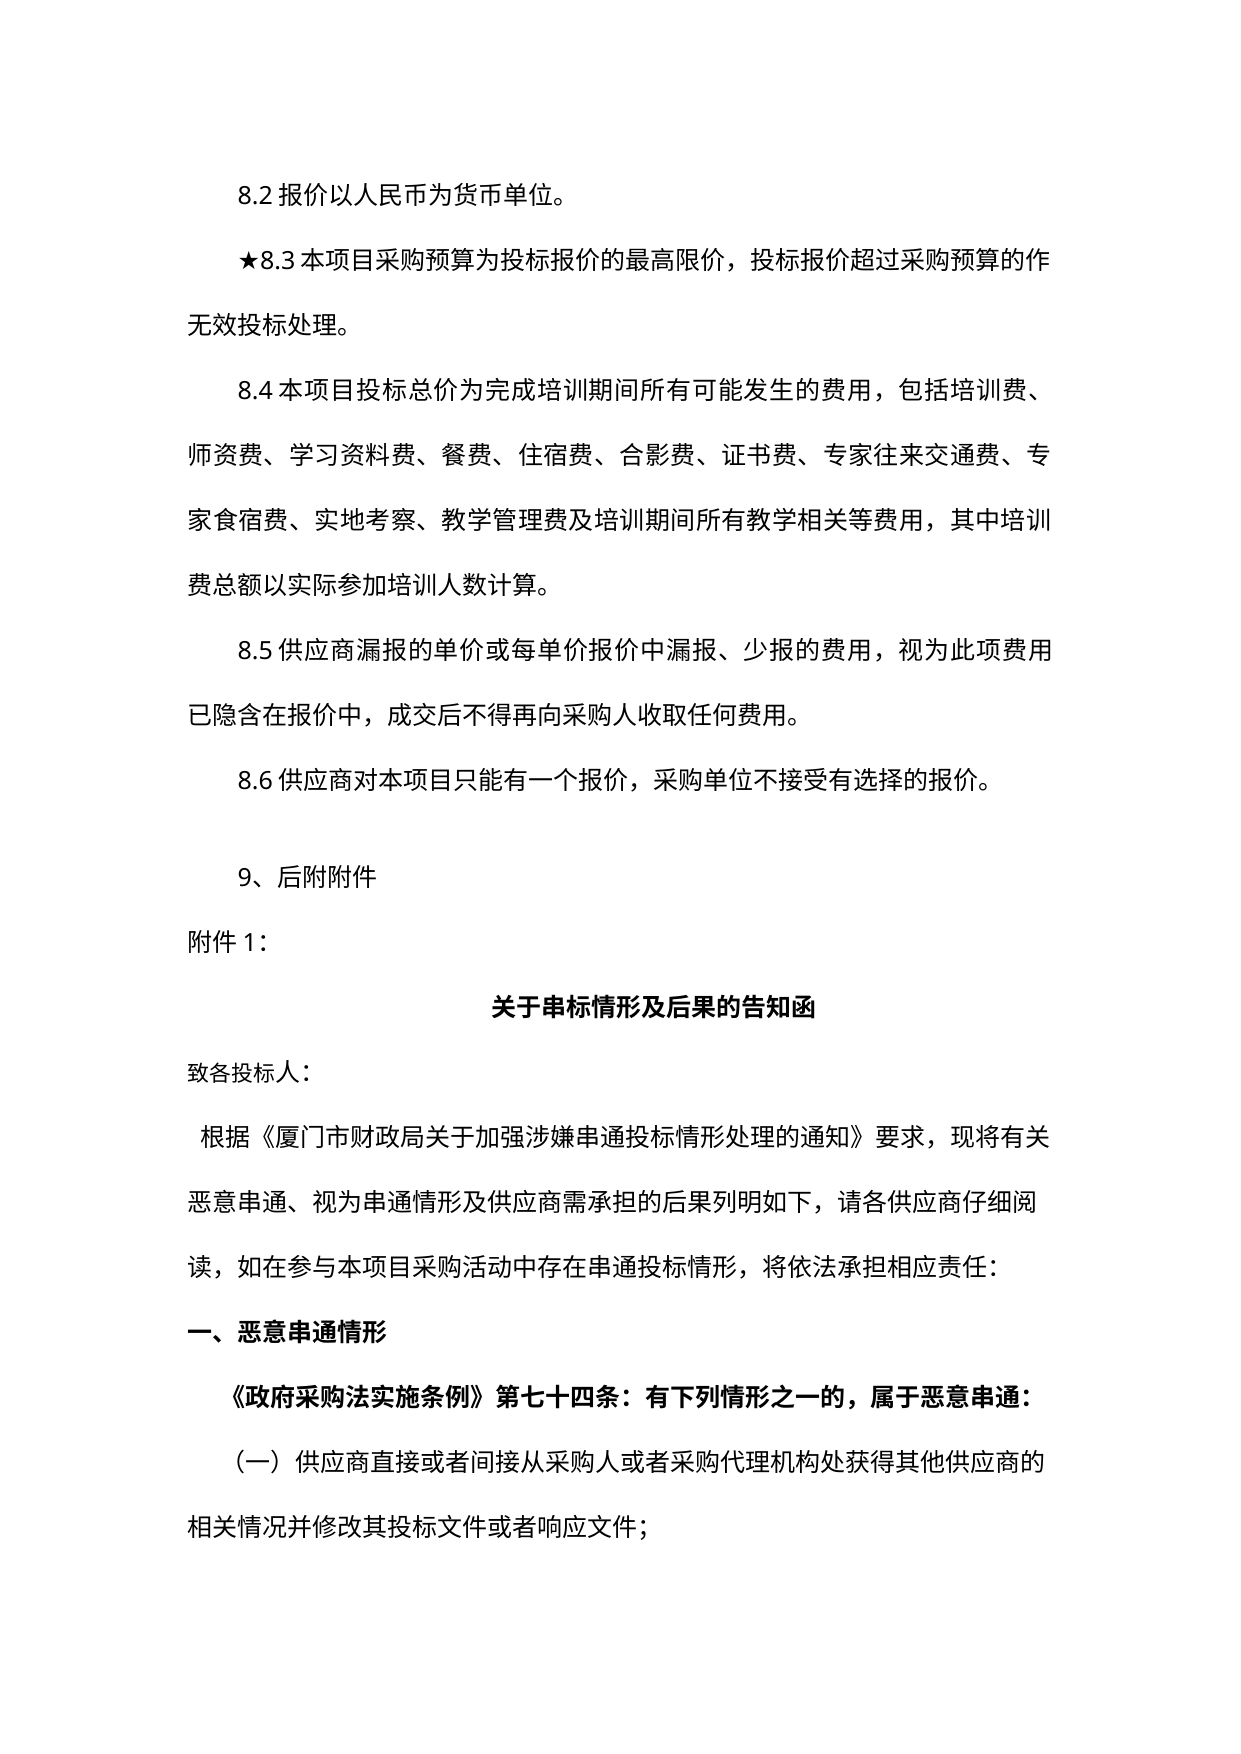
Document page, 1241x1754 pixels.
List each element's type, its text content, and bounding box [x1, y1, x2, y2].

text 《政府采购法实施条例》第七十四条：有下列情形之一的，属于恶意串通： [187, 1364, 1053, 1429]
text 致各投标人： [187, 1039, 1053, 1104]
text 根据《厦门市财政局关于加强涉嫌串通投标情形处理的通知》要求，现将有关恶意串通、视为串通情形及供应商需承担的后果列明如下，请各供应商仔细阅读，如在参与本项目采购活动中存在串通投标情形，将依法承担相应责任： [187, 1104, 1053, 1299]
text 一、恶意串通情形 [187, 1299, 1053, 1364]
text 8.6供应商对本项目只能有一个报价，采购单位不接受有选择的报价。 [187, 747, 1053, 812]
text 8.4本项目投标总价为完成培训期间所有可能发生的费用，包括培训费、师资费、学习资料费、餐费、住宿费、合影费、证书费、专家往来交通费、专家食宿费、实地考察、教学管理费及培训期间所有教学相关等费用，其中培训费总额以实际参加培训人数计算。 [187, 357, 1053, 617]
text 9、后附附件 [187, 844, 1053, 909]
text 8.5供应商漏报的单价或每单价报价中漏报、少报的费用，视为此项费用已隐含在报价中，成交后不得再向采购人收取任何费用。 [187, 617, 1053, 747]
text 附件1： [187, 909, 1053, 974]
text （一）供应商直接或者间接从采购人或者采购代理机构处获得其他供应商的相关情况并修改其投标文件或者响应文件； [187, 1429, 1053, 1559]
text ★8.3本项目采购预算为投标报价的最高限价，投标报价超过采购预算的作无效投标处理。 [187, 227, 1053, 357]
text 关于串标情形及后果的告知函 [187, 974, 1053, 1039]
text 8.2报价以人民币为货币单位。 [187, 162, 1053, 227]
